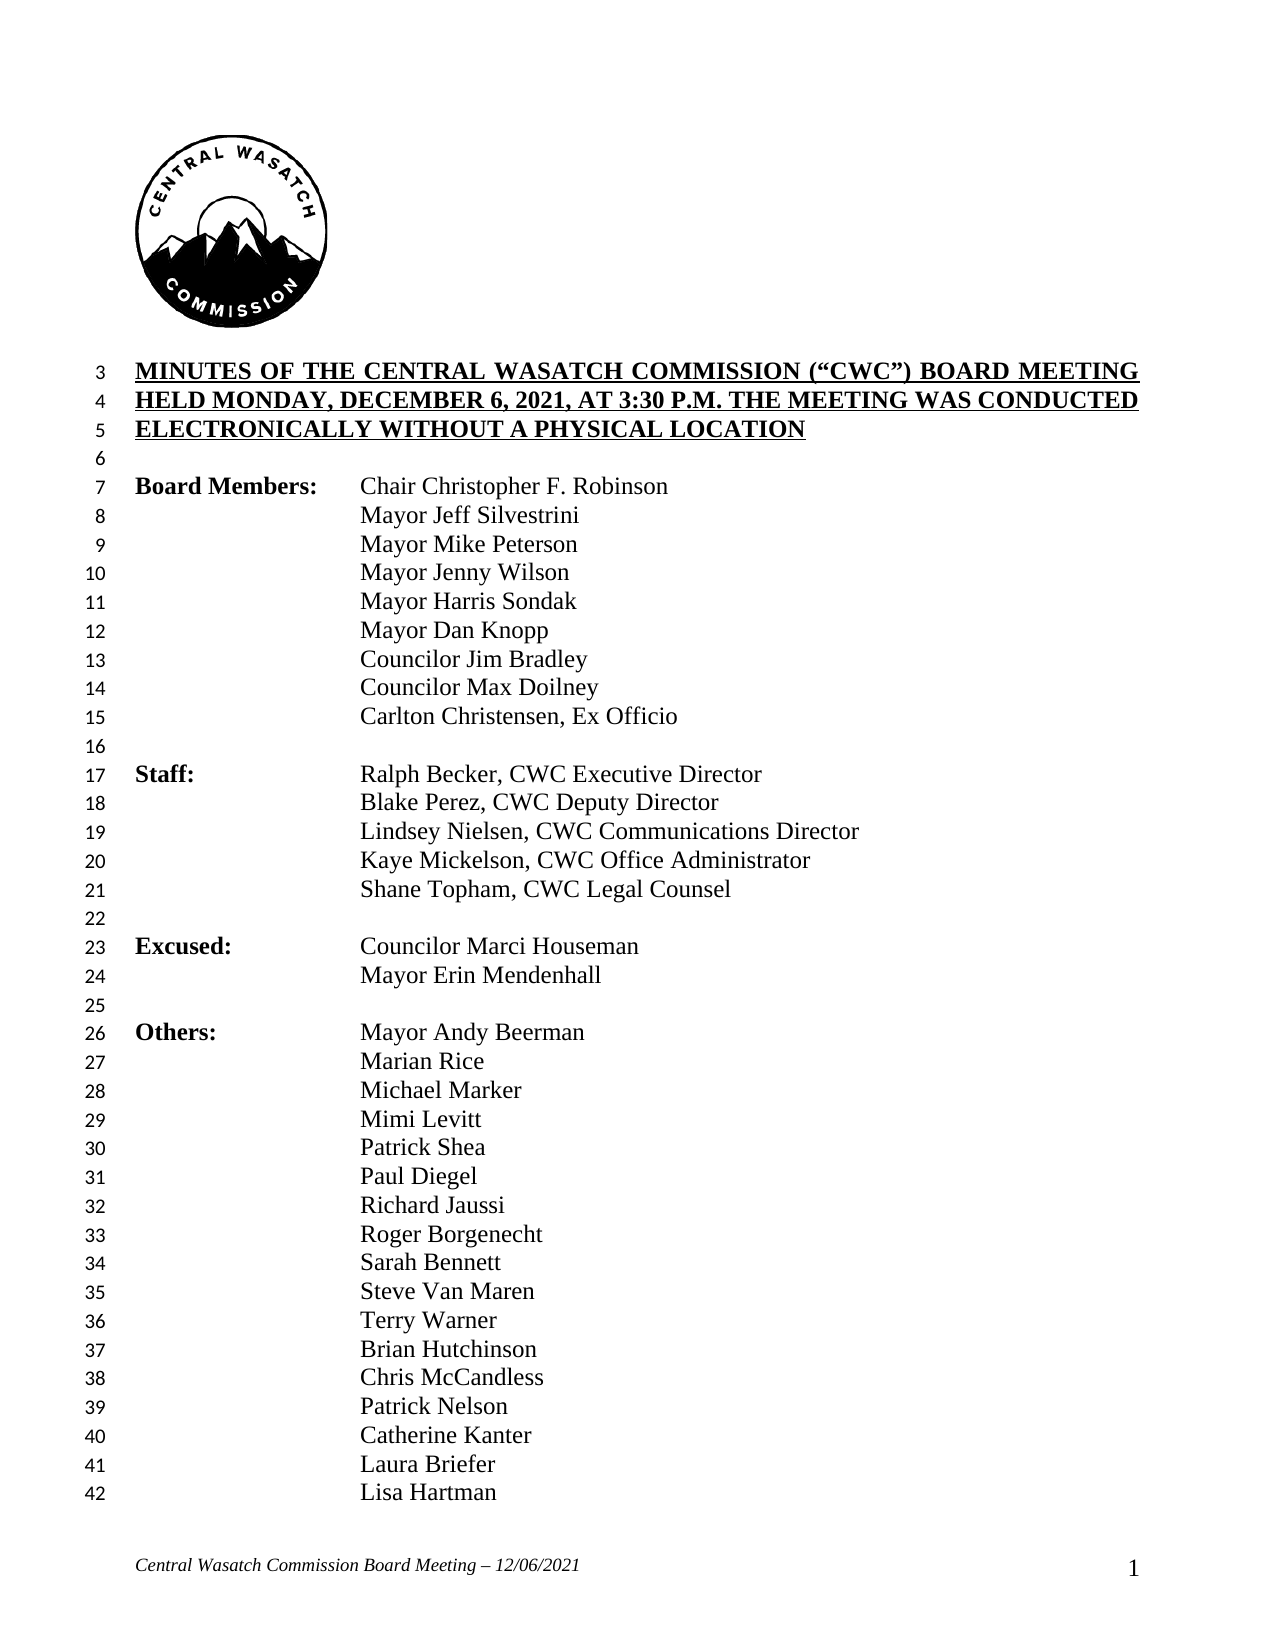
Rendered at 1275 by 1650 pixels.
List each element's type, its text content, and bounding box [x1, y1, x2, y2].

text Steve Van Maren [135, 1276, 1140, 1305]
text Mayor Mike Peterson [135, 529, 1140, 557]
text MINUTES OF THE CENTRAL WASATCH COMMISSION (“CWC”) BOARD MEETING HELD MONDAY, DECEMBER 6, 2021, AT 3:30 P.M. THE MEETING WAS CONDUCTED ELECTRONICALLY WITHOUT A PHYSICAL LOCATION [135, 356, 1140, 381]
text Brian Hutchinson [135, 1334, 1140, 1362]
text Paul Diegel [135, 1161, 1140, 1190]
text Patrick Shea [135, 1132, 1140, 1161]
text Blake Perez, CWC Deputy Director [135, 787, 1140, 816]
text Patrick Nelson [135, 1391, 1140, 1420]
text MINUTES OF THE CENTRAL WASATCH COMMISSION (“CWC”) BOARD MEETING HELD MONDAY, DECEMBER 6, 2021, AT 3:30 P.M. THE MEETING WAS CONDUCTED ELECTRONICALLY WITHOUT A PHYSICAL LOCATION [135, 383, 1140, 442]
text Michael Marker [135, 1075, 1140, 1104]
text Roger Borgenecht [135, 1219, 1140, 1247]
text Board Members: Chair Christopher F. Robinson [135, 471, 1140, 500]
text Mayor Dan Knopp [135, 615, 1140, 644]
text Lindsey Nielsen, CWC Communications Director [135, 816, 1140, 845]
picture [135, 135, 328, 328]
text Richard Jaussi [135, 1190, 1140, 1219]
text Councilor Jim Bradley [135, 644, 1140, 672]
text Shane Topham, CWC Legal Counsel [135, 874, 1140, 902]
text Staff: Ralph Becker, CWC Executive Director [135, 759, 1140, 787]
text Excused: Councilor Marci Houseman [135, 931, 1140, 960]
text Marian Rice [135, 1046, 1140, 1075]
text Kaye Mickelson, CWC Office Administrator [135, 845, 1140, 874]
text Mimi Levitt [135, 1104, 1140, 1132]
text Mayor Jenny Wilson [135, 557, 1140, 586]
text Terry Warner [135, 1305, 1140, 1334]
text Mayor Jeff Silvestrini [135, 500, 1140, 529]
text Mayor Harris Sondak [135, 586, 1140, 615]
text Carlton Christensen, Ex Officio [135, 701, 1140, 730]
text Councilor Max Doilney [135, 672, 1140, 701]
text Lisa Hartman [135, 1477, 1140, 1506]
text Mayor Erin Mendenhall [135, 960, 1140, 989]
text Chris McCandless [135, 1362, 1140, 1391]
text Laura Briefer [135, 1449, 1140, 1477]
text Sarah Bennett [135, 1247, 1140, 1276]
text Others: Mayor Andy Beerman [135, 1017, 1140, 1046]
text Catherine Kanter [135, 1420, 1140, 1449]
